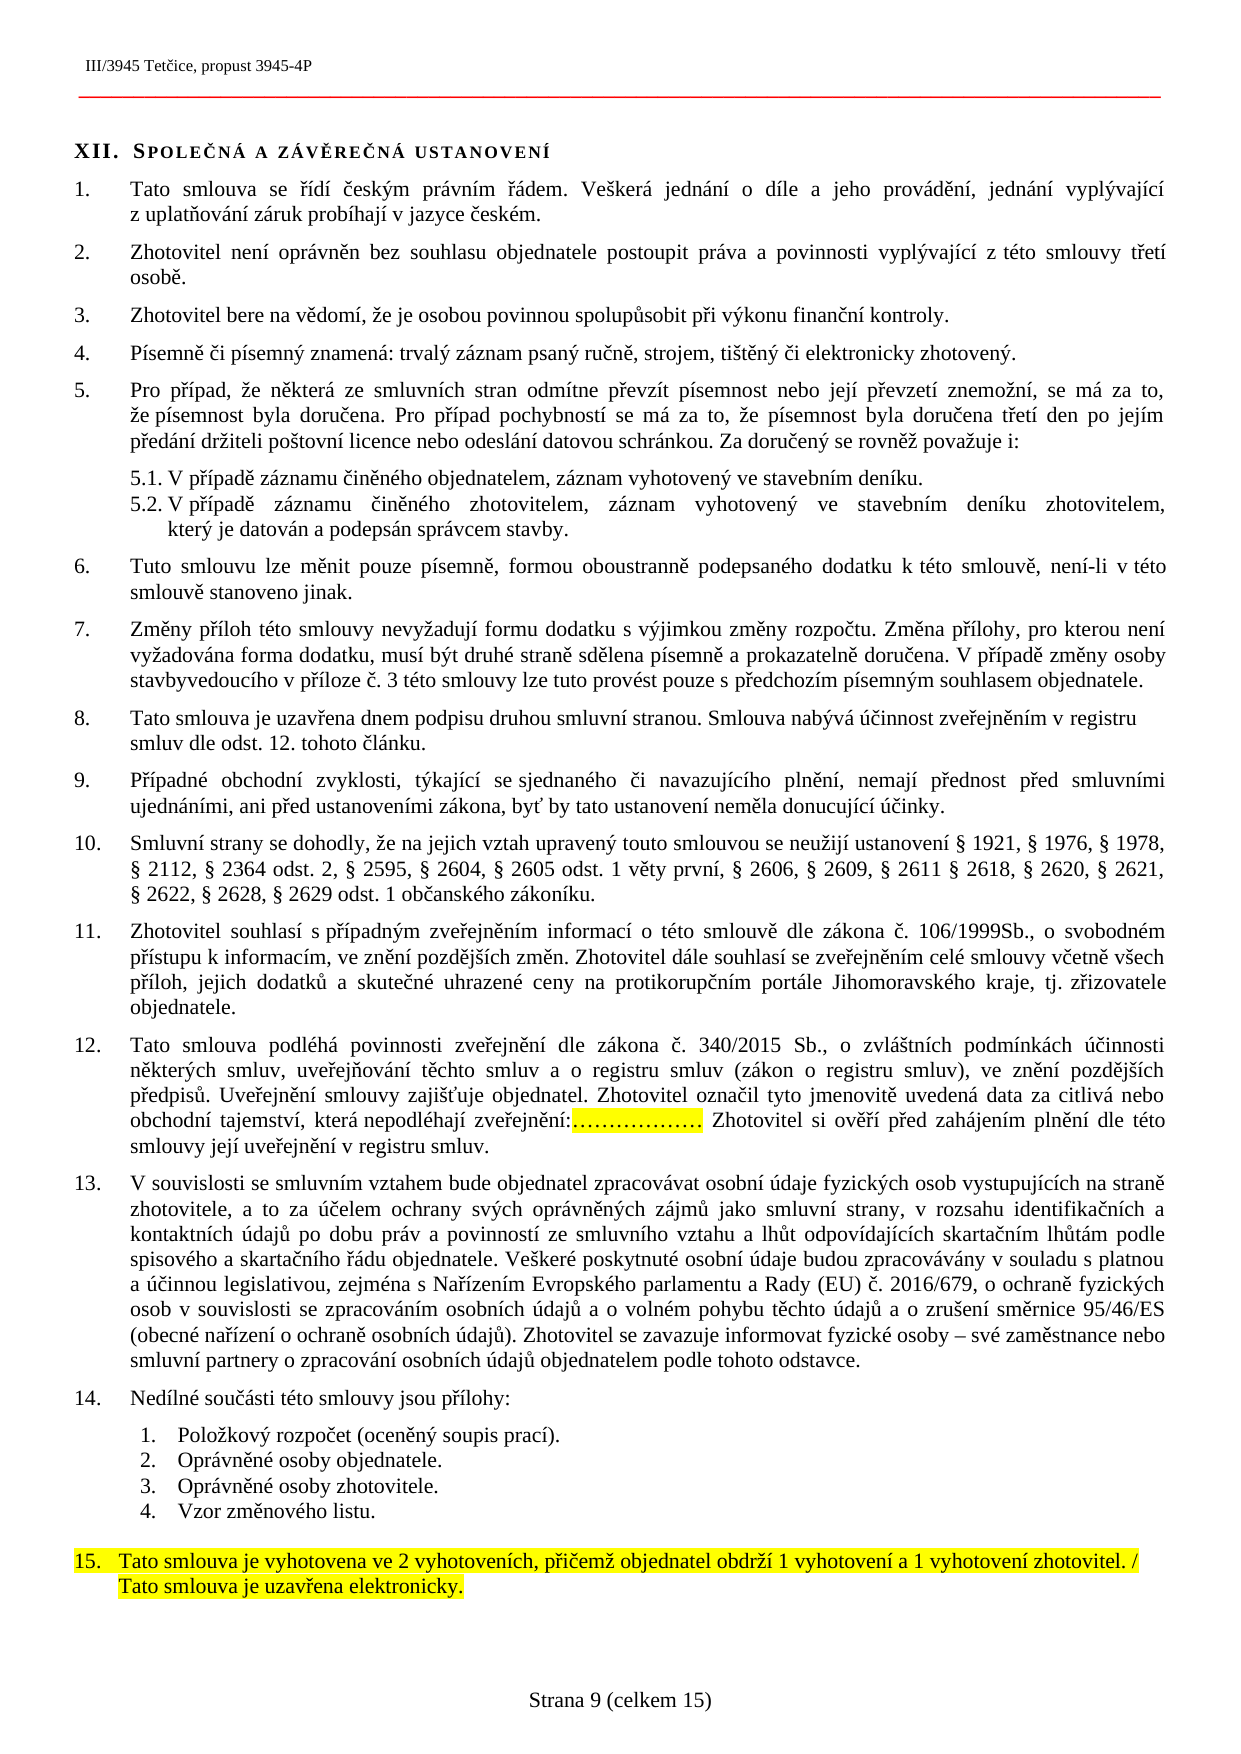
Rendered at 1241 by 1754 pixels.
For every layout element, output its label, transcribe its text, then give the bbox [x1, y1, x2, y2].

list Položkový rozpočet (oceněný soupis prací). [140, 1422, 1166, 1447]
list Změny příloh této smlouvy nevyžadují formu dodatku s výjimkou změny rozpočtu. Změna přílohy, pro kterou není vyžadována forma dodatku, musí být druhé straně sdělena písemně a prokazatelně doručena. V případě změny osoby stavbyvedoucího v příloze č. 3 této smlouvy lze tuto provést pouze s předchozím písemným souhlasem objednatele. [74, 616, 1166, 692]
list Zhotovitel souhlasí s případným zveřejněním informací o této smlouvě dle zákona č. 106/1999Sb., o svobodném přístupu k informacím, ve znění pozdějších změn. Zhotovitel dále souhlasí se zveřejněním celé smlouvy včetně všech příloh, jejich dodatků a skutečné uhrazené ceny na protikorupčním portále Jihomoravského kraje, tj. zřizovatele objednatele. [74, 918, 1166, 1019]
list Vzor změnového listu. [140, 1498, 1166, 1523]
list Tato smlouva je vyhotovena ve 2 vyhotoveních, přičemž objednatel obdrží 1 vyhotovení a 1 vyhotovení zhotovitel. / Tato smlouva je uzavřena elektronicky. [74, 1548, 1166, 1599]
list Nedílné součásti této smlouvy jsou přílohy: [74, 1384, 1166, 1410]
list Tato smlouva se řídí českým právním řádem. Veškerá jednání o díle a jeho provádění, jednání vyplývající z uplatňování záruk probíhají v jazyce českém. [74, 176, 1166, 226]
list Písemně či písemný znamená: trvalý záznam psaný ručně, strojem, tištěný či elektronicky zhotovený. [74, 339, 1166, 365]
list Smluvní strany se dohodly, že na jejich vztah upravený touto smlouvou se neužijí ustanovení § 1921, § 1976, § 1978, § 2112, § 2364 odst. 2, § 2595, § 2604, § 2605 odst. 1 věty první, § 2606, § 2609, § 2611 § 2618, § 2620, § 2621, § 2622, § 2628, § 2629 odst. 1 občanského zákoníku. [74, 830, 1166, 906]
list V případě záznamu činěného objednatelem, záznam vyhotovený ve stavebním deníku. [130, 465, 1166, 491]
list Pro případ, že některá ze smluvních stran odmítne převzít písemnost nebo její převzetí znemožní, se má za to, že písemnost byla doručena. Pro případ pochybností se má za to, že písemnost byla doručena třetí den po jejím předání držiteli poštovní licence nebo odeslání datovou schránkou. Za doručený se rovněž považuje i: [74, 377, 1166, 453]
list Zhotovitel bere na vědomí, že je osobou povinnou spolupůsobit při výkonu finanční kontroly. [74, 302, 1166, 327]
list Společná a závěrečná ustanovení [74, 138, 1166, 163]
list Zhotovitel není oprávněn bez souhlasu objednatele postoupit práva a povinnosti vyplývající z této smlouvy třetí osobě. [74, 239, 1166, 289]
list V případě záznamu činěného zhotovitelem, záznam vyhotovený ve stavebním deníku zhotovitelem, který je datován a podepsán správcem stavby. [130, 491, 1166, 541]
list V souvislosti se smluvním vztahem bude objednatel zpracovávat osobní údaje fyzických osob vystupujících na straně zhotovitele, a to za účelem ochrany svých oprávněných zájmů jako smluvní strany, v rozsahu identifikačních a kontaktních údajů po dobu práv a povinností ze smluvního vztahu a lhůt odpovídajících skartačním lhůtám podle spisového a skartačního řádu objednatele. Veškeré poskytnuté osobní údaje budou zpracovávány v souladu s platnou a účinnou legislativou, zejména s Nařízením Evropského parlamentu a Rady (EU) č. 2016/679, o ochraně fyzických osob v souvislosti se zpracováním osobních údajů a o volném pohybu těchto údajů a o zrušení směrnice 95/46/ES (obecné nařízení o ochraně osobních údajů). Zhotovitel se zavazuje informovat fyzické osoby – své zaměstnance nebo smluvní partnery o zpracování osobních údajů objednatelem podle tohoto odstavce. [74, 1170, 1166, 1372]
list Oprávněné osoby objednatele. [140, 1447, 1166, 1473]
list Případné obchodní zvyklosti, týkající se sjednaného či navazujícího plnění, nemají přednost před smluvními ujednáními, ani před ustanoveními zákona, byť by tato ustanovení neměla donucující účinky. [74, 767, 1166, 818]
list Tato smlouva je uzavřena dnem podpisu druhou smluvní stranou. Smlouva nabývá účinnost zveřejněním v registru smluv dle odst. 12. tohoto článku. [74, 704, 1166, 755]
list Tato smlouva podléhá povinnosti zveřejnění dle zákona č. 340/2015 Sb., o zvláštních podmínkách účinnosti některých smluv, uveřejňování těchto smluv a o registru smluv (zákon o registru smluv), ve znění pozdějších předpisů. Uveřejnění smlouvy zajišťuje objednatel. Zhotovitel označil tyto jmenovitě uvedená data za citlivá nebo obchodní tajemství, která nepodléhají zveřejnění:……………… Zhotovitel si ověří před zahájením plnění dle této smlouvy její uveřejnění v registru smluv. [74, 1032, 1166, 1158]
list Oprávněné osoby zhotovitele. [140, 1473, 1166, 1498]
list Tuto smlouvu lze měnit pouze písemně, formou oboustranně podepsaného dodatku k této smlouvě, není-li v této smlouvě stanoveno jinak. [74, 553, 1166, 604]
